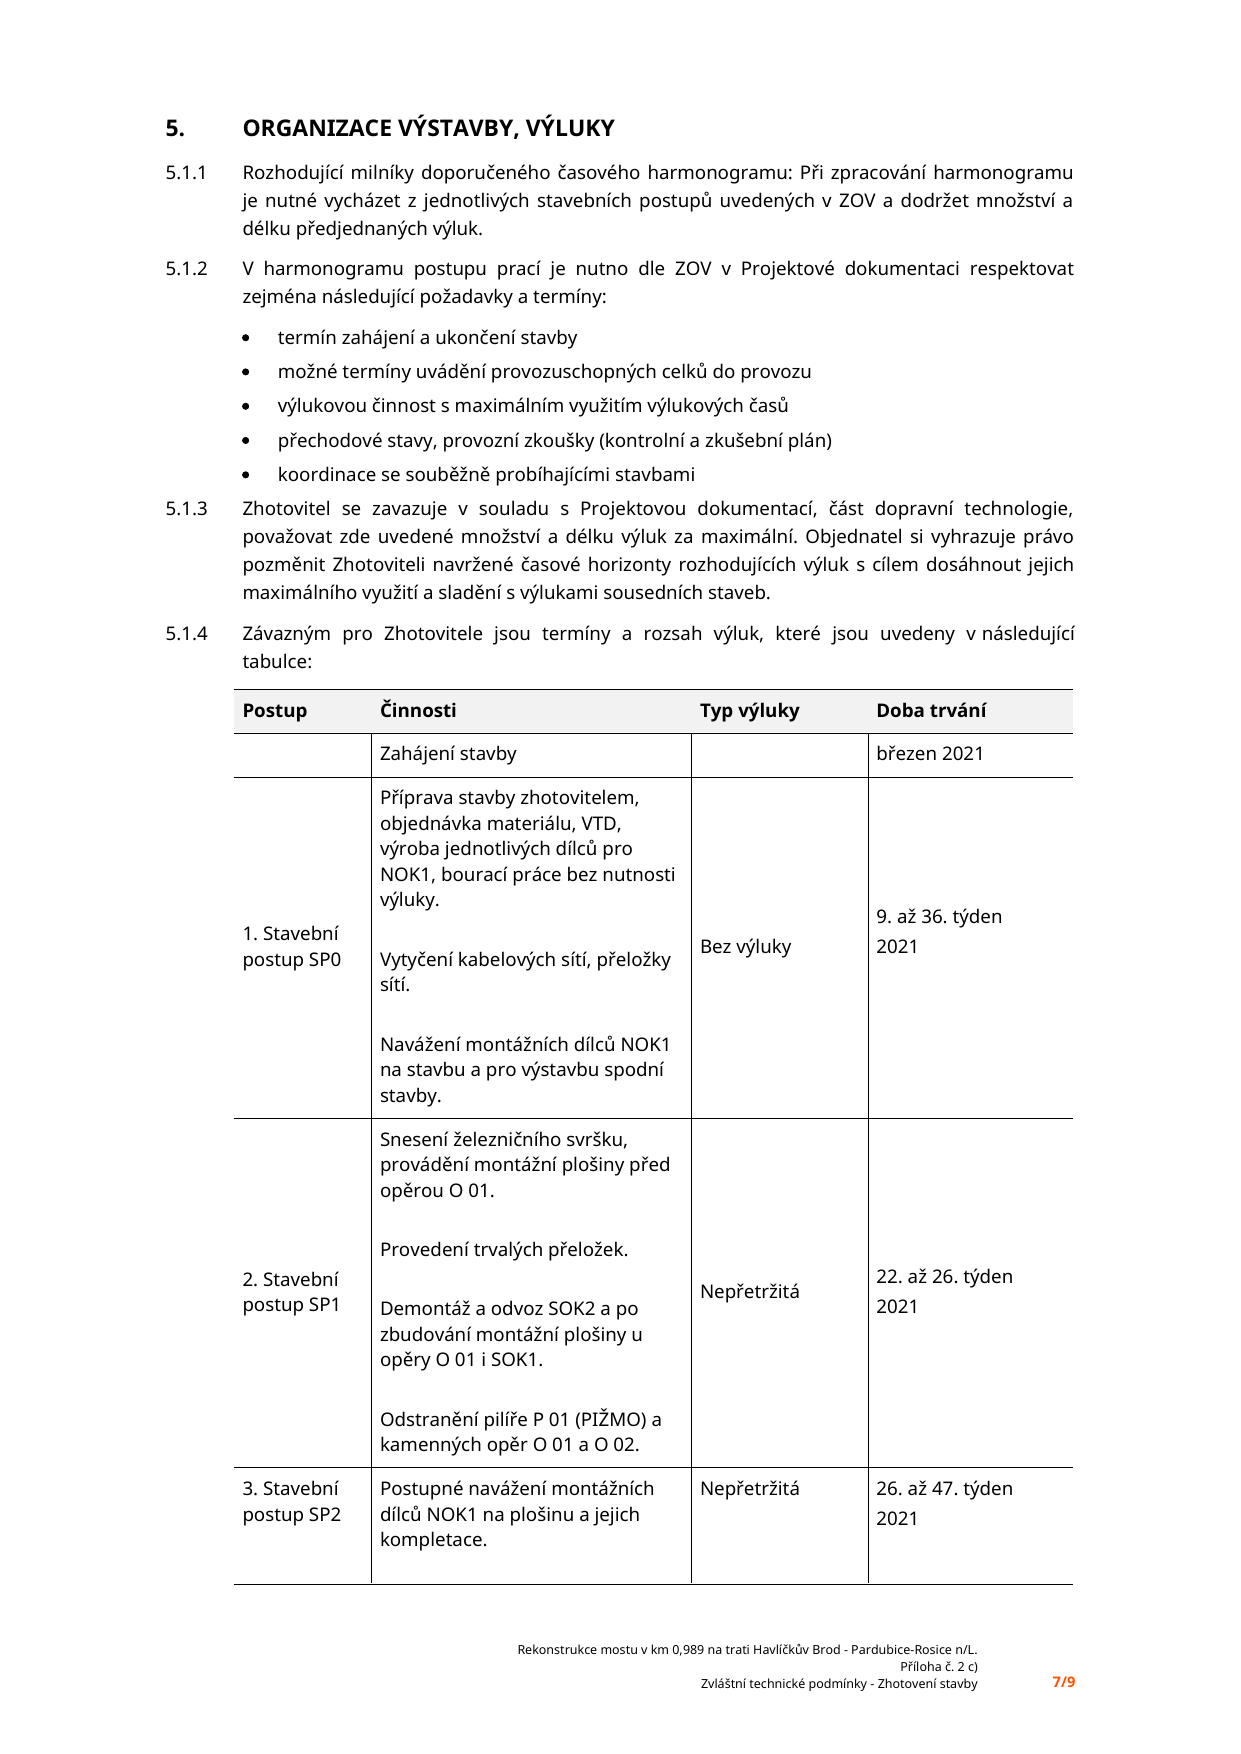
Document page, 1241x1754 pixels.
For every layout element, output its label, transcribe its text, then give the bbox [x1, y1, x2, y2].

text Závazným pro Zhotovitele jsou termíny a rozsah výluk, které jsou uvedeny v následující tabulce: [165, 620, 1075, 674]
table_cell 9. až 36. týden 2021 [869, 778, 1073, 1118]
table_cell březen 2021 [869, 734, 1073, 776]
table_cell 2. Stavební postup SP1 [234, 1119, 371, 1467]
table_header Doba trvání [868, 690, 1073, 732]
list koordinace se souběžně probíhajícími stavbami [242, 461, 1075, 487]
list přechodové stavy, provozní zkoušky (kontrolní a zkušební plán) [242, 427, 1075, 452]
table_cell Příprava stavby zhotovitelem, objednávka materiálu, VTD, výroba jednotlivých dílců pro NOK1, bourací práce bez nutnosti výluky. Vytyčení kabelových sítí, přeložky sítí. Navážení montážních dílců NOK1 na stavbu a pro výstavbu spodní stavby. [372, 778, 691, 1118]
text Zhotovitel se zavazuje v souladu s Projektovou dokumentací, část dopravní technologie, považovat zde uvedené množství a délku výluk za maximální. Objednatel si vyhrazuje právo pozměnit Zhotoviteli navržené časové horizonty rozhodujících výluk s cílem dosáhnout jejich maximálního využití a sladění s výlukami sousedních staveb. [165, 496, 1075, 605]
table_cell Bez výluky [692, 778, 868, 1118]
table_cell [372, 1468, 691, 1583]
table_header Postup [234, 690, 371, 732]
table_cell 22. až 26. týden 2021 [869, 1119, 1073, 1467]
table_header Činnosti [371, 690, 691, 732]
text Rozhodující milníky doporučeného časového harmonogramu: Při zpracování harmonogramu je nutné vycházet z jednotlivých stavebních postupů uvedených v ZOV a dodržet množství a délku předjednaných výluk. [165, 159, 1075, 241]
table_header Typ výluky [691, 690, 868, 732]
table_cell Nepřetržitá [692, 1468, 868, 1583]
table_cell Nepřetržitá [692, 1119, 868, 1467]
table_cell [692, 734, 868, 776]
table_cell Zahájení stavby [372, 734, 691, 776]
table_cell [234, 734, 371, 776]
list termín zahájení a ukončení stavby [242, 324, 1075, 350]
list možné termíny uvádění provozuschopných celků do provozu [242, 358, 1075, 384]
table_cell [869, 1468, 1073, 1583]
text ORGANIZACE VÝSTAVBY, VÝLUKY [165, 112, 1075, 143]
table_cell Snesení železničního svršku, provádění montážní plošiny před opěrou O 01. Provedení trvalých přeložek. Demontáž a odvoz SOK2 a po zbudování montážní plošiny u opěry O 01 i SOK1. Odstranění pilíře P 01 (PIŽMO) a kamenných opěr O 01 a O 02. [372, 1119, 691, 1467]
text V harmonogramu postupu prací je nutno dle ZOV v Projektové dokumentaci respektovat zejména následující požadavky a termíny: [165, 256, 1075, 309]
list výlukovou činnost s maximálním využitím výlukových časů [242, 393, 1075, 418]
table_cell 1. Stavební postup SP0 [234, 778, 371, 1118]
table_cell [234, 1468, 371, 1583]
